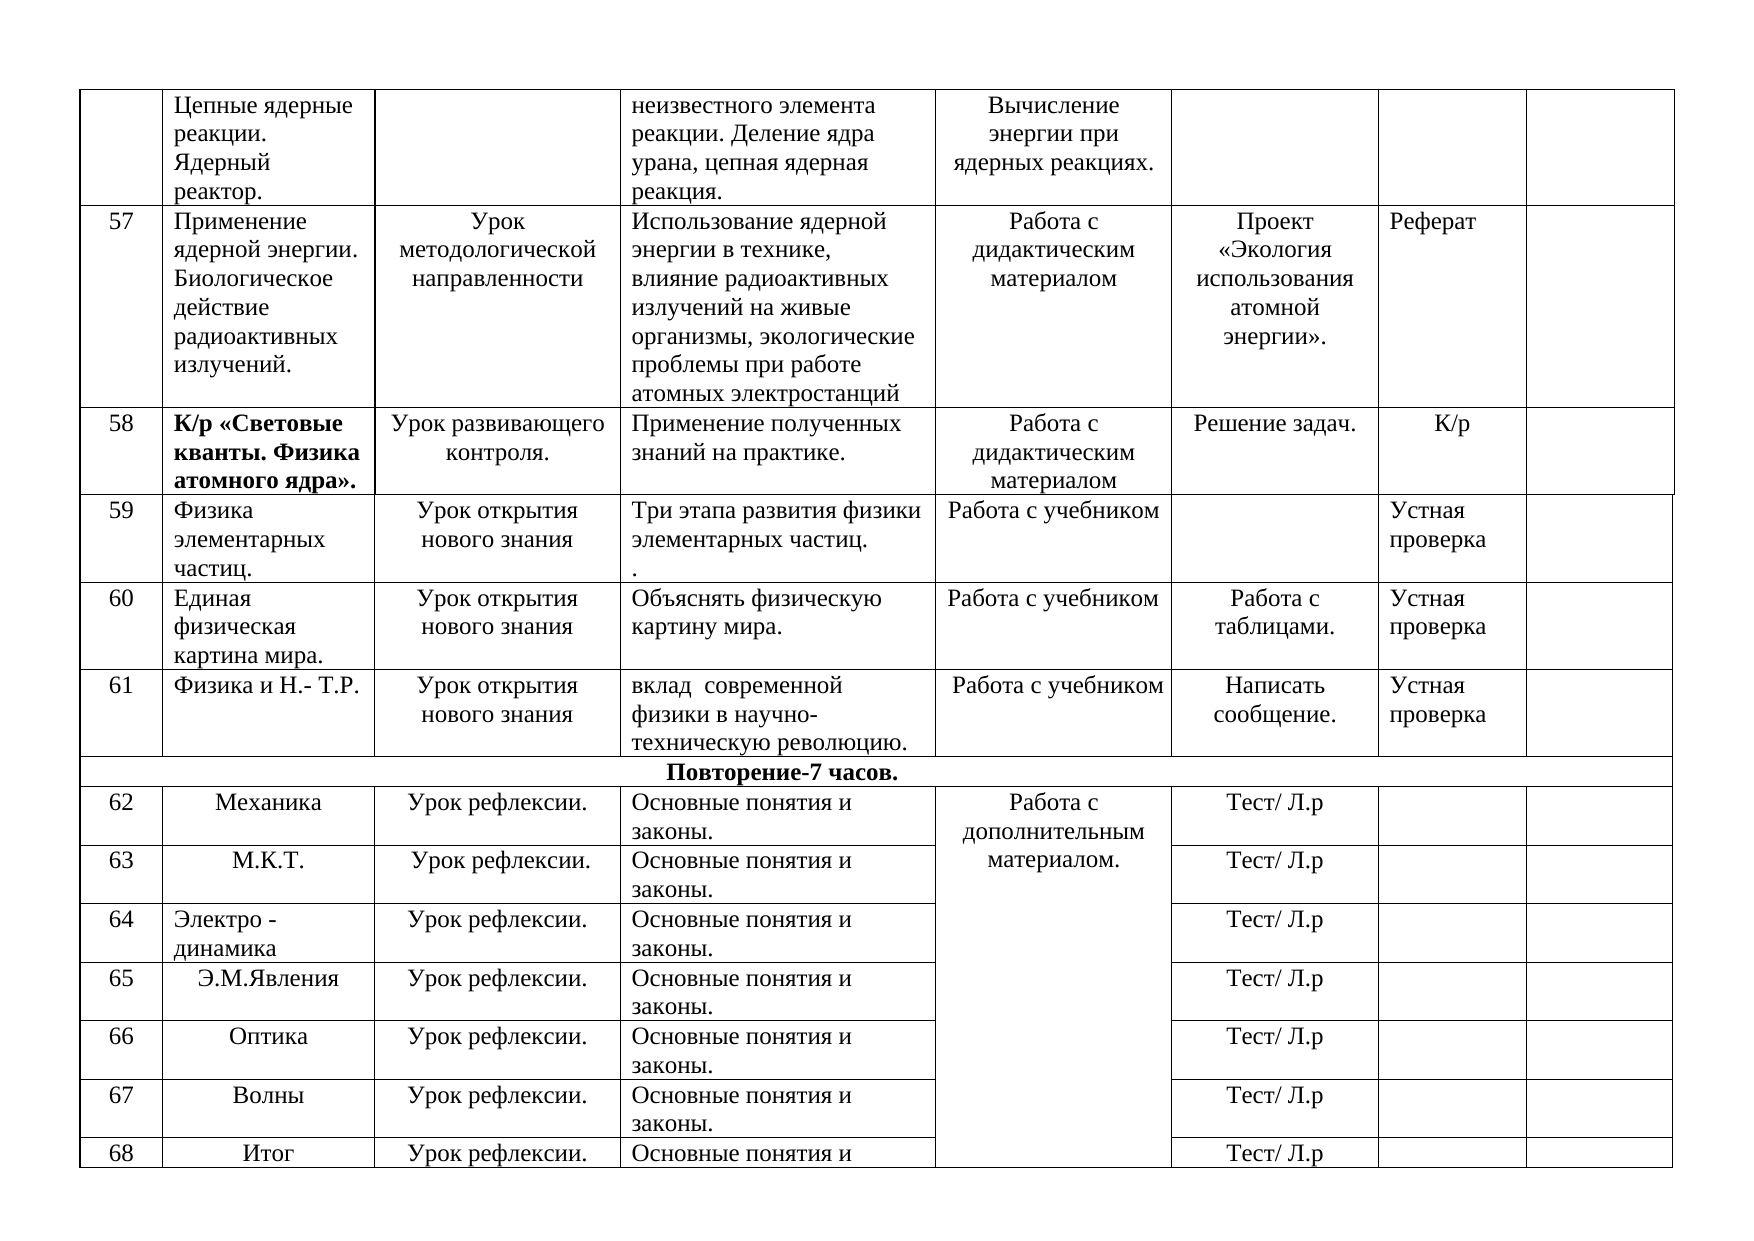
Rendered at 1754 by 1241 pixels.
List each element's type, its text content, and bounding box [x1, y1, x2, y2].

table_cell [1172, 90, 1378, 205]
table_cell [1379, 963, 1526, 1020]
table_cell Тест. [1379, 90, 1526, 205]
table_cell [1379, 1021, 1526, 1079]
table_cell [163, 90, 374, 205]
table_cell Урок рефлексии. [375, 846, 620, 903]
table_cell Повторение-7 часов. [81, 757, 1672, 786]
table_cell [1379, 1138, 1526, 1167]
table_cell Работа с учебником [936, 495, 1171, 582]
table_cell Проект «Экология использования атомной энергии». [1172, 206, 1378, 407]
table_cell Тест/ Л.р [1172, 1080, 1378, 1137]
table_cell Объяснять физическую картину мира. [621, 583, 935, 669]
table_cell 58 [81, 408, 162, 494]
table_cell Волны [163, 1080, 374, 1137]
table_cell Урок открытия нового знания [375, 583, 620, 669]
table_cell 67 [81, 1080, 162, 1137]
table_cell Урок методологической направленности [376, 206, 620, 407]
table_cell [1527, 206, 1674, 407]
table_cell [1527, 904, 1672, 962]
table_cell [1527, 495, 1672, 582]
table_cell Урок развивающего контроля. [376, 408, 620, 494]
table_cell Электро - динамика [163, 904, 374, 962]
table_cell Применение ядерной энергии. Биологическое действие радиоактивных излучений. [163, 206, 374, 407]
table_cell 57 [81, 206, 162, 407]
table_cell 62 [81, 787, 162, 844]
table_cell [1527, 963, 1672, 1020]
table_cell Написать сообщение. [1172, 670, 1378, 756]
table_cell Тест/ Л.р [1172, 1021, 1378, 1079]
table_cell [1527, 1021, 1672, 1079]
table_cell [1527, 583, 1672, 669]
table_cell Работа с дополнительным материалом. [936, 787, 1171, 1167]
table_cell 60 [81, 583, 162, 669]
table_cell Физика и Н.- Т.Р. [163, 670, 374, 756]
table_cell [1527, 1138, 1672, 1167]
table_cell [1527, 1080, 1672, 1137]
table_cell Тест/ Л.р [1172, 1138, 1378, 1167]
table_cell 65 [81, 963, 162, 1020]
table_cell Работа с учебником [936, 670, 1171, 756]
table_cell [621, 90, 935, 205]
table_cell Основные понятия и законы. [621, 904, 935, 962]
table_cell Реферат [1379, 206, 1526, 407]
table_cell К/р [1379, 408, 1526, 494]
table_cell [376, 90, 620, 205]
table_cell 66 [81, 1021, 162, 1079]
table_cell [1527, 787, 1672, 844]
table_cell Основные понятия и законы. [621, 846, 935, 903]
table_cell Итог [163, 1138, 374, 1167]
table_cell Урок открытия нового знания [375, 495, 620, 582]
table_cell [1379, 846, 1526, 903]
table_cell Основные понятия и законы. [621, 1080, 935, 1137]
table_cell Основные понятия и законы. [621, 963, 935, 1020]
table_cell 68 [81, 1138, 162, 1167]
table_cell Тест/ Л.р [1172, 846, 1378, 903]
table_cell Урок рефлексии. [375, 1080, 620, 1137]
table_cell Устная проверка [1379, 670, 1526, 756]
table_cell Основные понятия и законы. [621, 787, 935, 844]
table_cell М.К.Т. [163, 846, 374, 903]
table_cell Урок открытия нового знания [375, 670, 620, 756]
table_cell [1527, 90, 1674, 205]
table_cell Единая физическая картина мира. [163, 583, 374, 669]
table_cell [1527, 670, 1672, 756]
table_cell [1527, 846, 1672, 903]
table_cell Урок рефлексии. [375, 963, 620, 1020]
table_cell 61 [81, 670, 162, 756]
table_cell Урок рефлексии. [375, 1138, 620, 1167]
table_cell 63 [81, 846, 162, 903]
table_cell Урок рефлексии. [375, 1021, 620, 1079]
table_cell Урок рефлексии. [375, 787, 620, 844]
table_cell 64 [81, 904, 162, 962]
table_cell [936, 90, 1171, 205]
table_cell Оптика [163, 1021, 374, 1079]
table_cell [1379, 904, 1526, 962]
table_cell Тест/ Л.р [1172, 787, 1378, 844]
table_cell Устная проверка [1379, 583, 1526, 669]
table_cell Основные понятия и законы. [621, 1021, 935, 1079]
table_cell Работа с дидактическим материалом [936, 206, 1171, 407]
table_cell Тест/ Л.р [1172, 904, 1378, 962]
table_cell [1527, 408, 1674, 494]
table_cell Решение задач. [1172, 408, 1378, 494]
table_cell Работа с учебником [936, 583, 1171, 669]
table_cell Урок рефлексии. [375, 904, 620, 962]
table_cell Применение полученных знаний на практике. [621, 408, 935, 494]
table_cell Механика [163, 787, 374, 844]
table_cell Работа с таблицами. [1172, 583, 1378, 669]
table_cell К/р «Световые кванты. Физика атомного ядра». [163, 408, 374, 494]
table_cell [621, 1138, 935, 1167]
table_cell Тест/ Л.р [1172, 963, 1378, 1020]
table_cell Три этапа развития физики элементарных частиц. . [621, 495, 935, 582]
table_cell [1379, 1080, 1526, 1137]
table_cell 59 [81, 495, 162, 582]
table_cell 56 [81, 90, 162, 205]
table_cell вклад современной физики в научно-техническую революцию. [621, 670, 935, 756]
table_cell Физика элементарных частиц. [163, 495, 374, 582]
table_cell [1172, 495, 1378, 582]
table_cell Устная проверка [1379, 495, 1526, 582]
table_cell Работа с дидактическим материалом [936, 408, 1171, 494]
table_cell [1379, 787, 1526, 844]
table_cell Э.М.Явления [163, 963, 374, 1020]
table_cell Использование ядерной энергии в технике, влияние радиоактивных излучений на живые организмы, экологические проблемы при работе атомных электростанций [621, 206, 935, 407]
